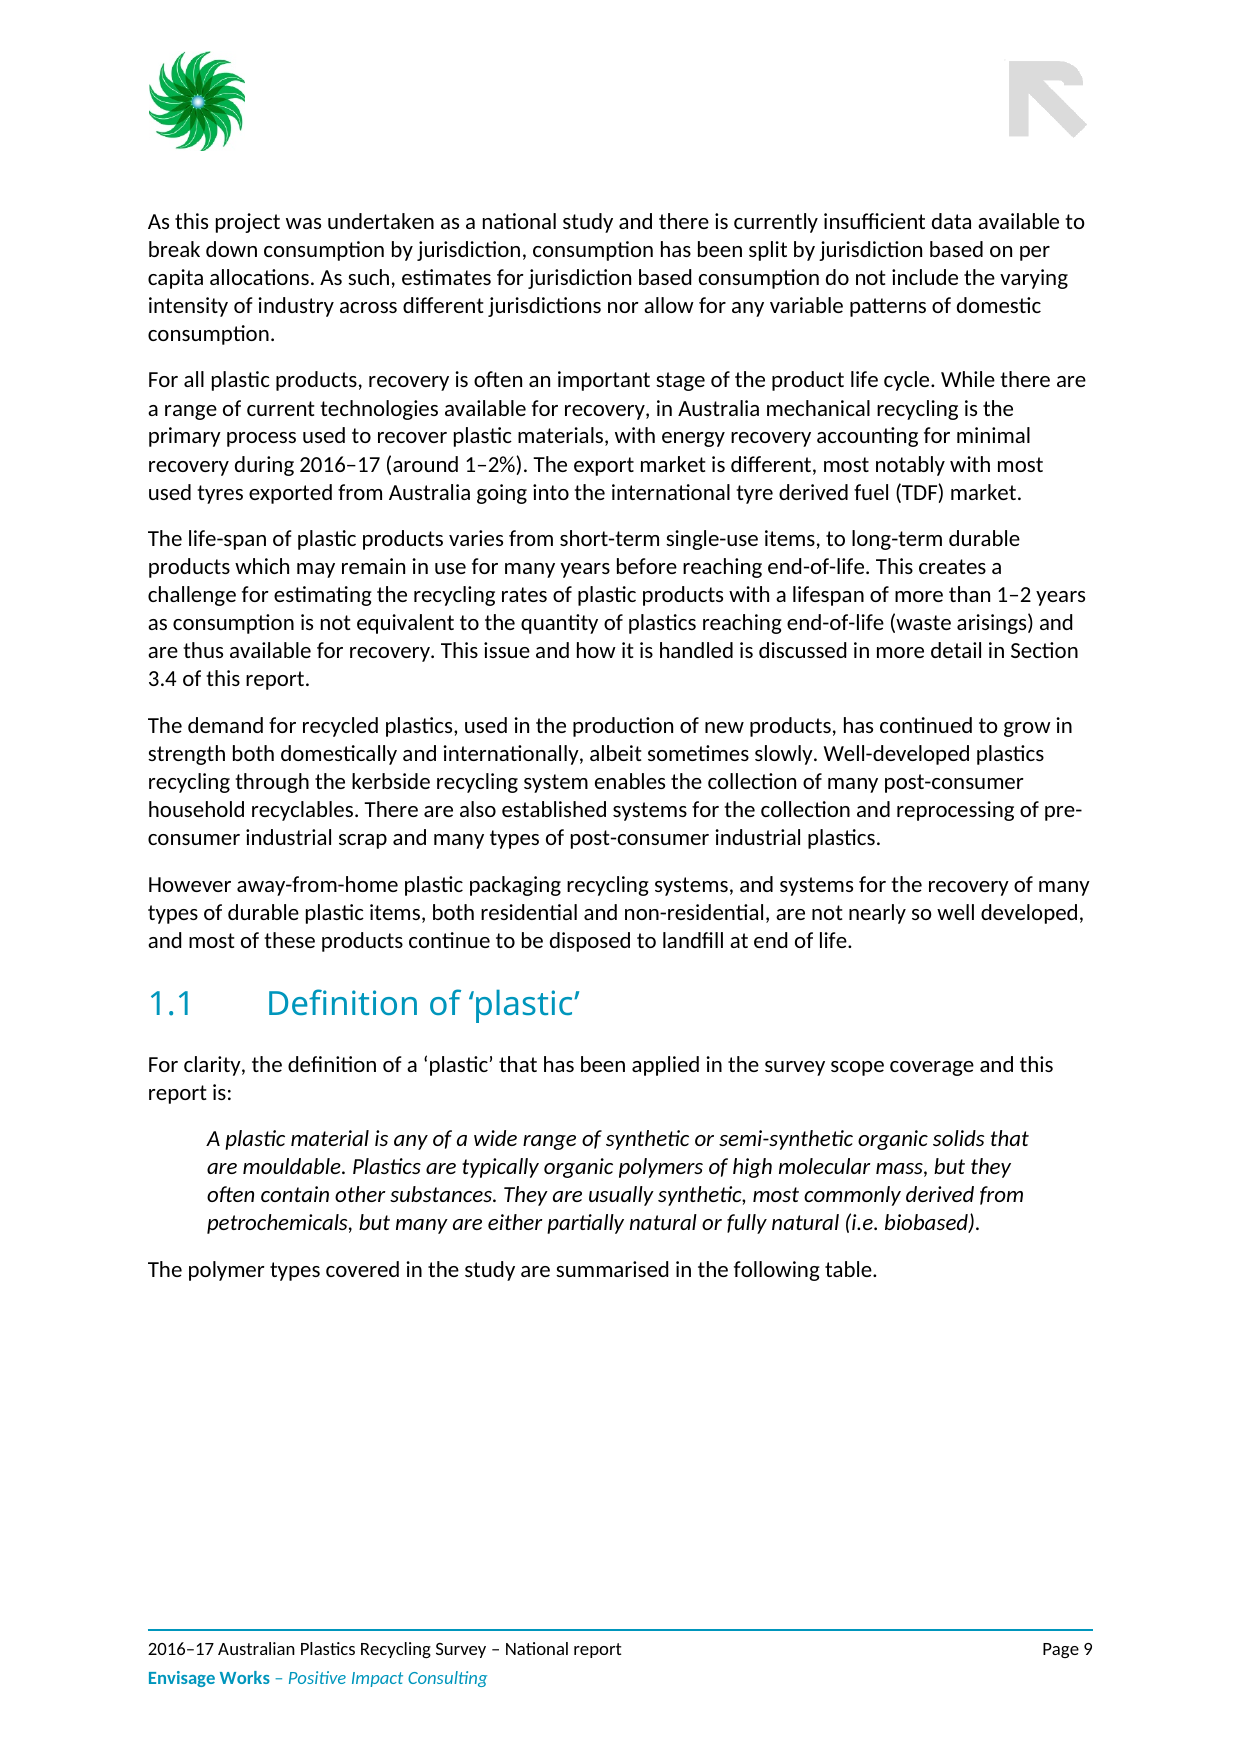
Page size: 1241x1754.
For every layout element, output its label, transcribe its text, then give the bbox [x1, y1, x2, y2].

text The demand for recycled plastics, used in the production of new products, has continued to grow in strength both domestically and internationally, albeit sometimes slowly. Well-developed plastics recycling through the kerbside recycling system enables the collection of many post-consumer household recyclables. There are also established systems for the collection and reprocessing of pre-consumer industrial scrap and many types of post-consumer industrial plastics. [148, 711, 1092, 851]
text A plastic material is any of a wide range of synthetic or semi-synthetic organic solids that are mouldable. Plastics are typically organic polymers of high molecular mass, but they often contain other substances. They are usually synthetic, most commonly derived from petrochemicals, but many are either partially natural or fully natural (i.e. biobased). [207, 1124, 1033, 1237]
text The life-span of plastic products varies from short-term single-use items, to long-term durable products which may remain in use for many years before reaching end-of-life. This creates a challenge for estimating the recycling rates of plastic products with a lifespan of more than 1–2 years as consumption is not equivalent to the quantity of plastics reaching end-of-life (waste arisings) and are thus available for recovery. This issue and how it is handled is discussed in more detail in Section 3.4 of this report. [148, 524, 1092, 693]
text For all plastic products, recovery is often an important stage of the product life cycle. While there are a range of current technologies available for recovery, in Australia mechanical recycling is the primary process used to recover plastic materials, with energy recovery accounting for minimal recovery during 2016–17 (around 1–2%). The export market is different, most notably with most used tyres exported from Australia going into the international tyre derived fuel (TDF) market. [148, 366, 1092, 506]
text The polymer types covered in the study are summarised in the following table. [148, 1255, 1092, 1283]
picture [147, 51, 245, 149]
text For clarity, the definition of a ‘plastic’ that has been applied in the survey scope coverage and this report is: [148, 1050, 1092, 1106]
picture [1004, 59, 1091, 141]
text As this project was undertaken as a national study and there is currently insufficient data available to break down consumption by jurisdiction, consumption has been split by jurisdiction based on per capita allocations. As such, estimates for jurisdiction based consumption do not include the varying intensity of industry across different jurisdictions nor allow for any variable patterns of domestic consumption. [148, 207, 1092, 347]
text However away-from-home plastic packaging recycling systems, and systems for the recovery of many types of durable plastic items, both residential and non-residential, are not nearly so well developed, and most of these products continue to be disposed to landfill at end of life. [148, 870, 1092, 954]
subtitle Definition of ‘plastic’ [148, 979, 1092, 1025]
